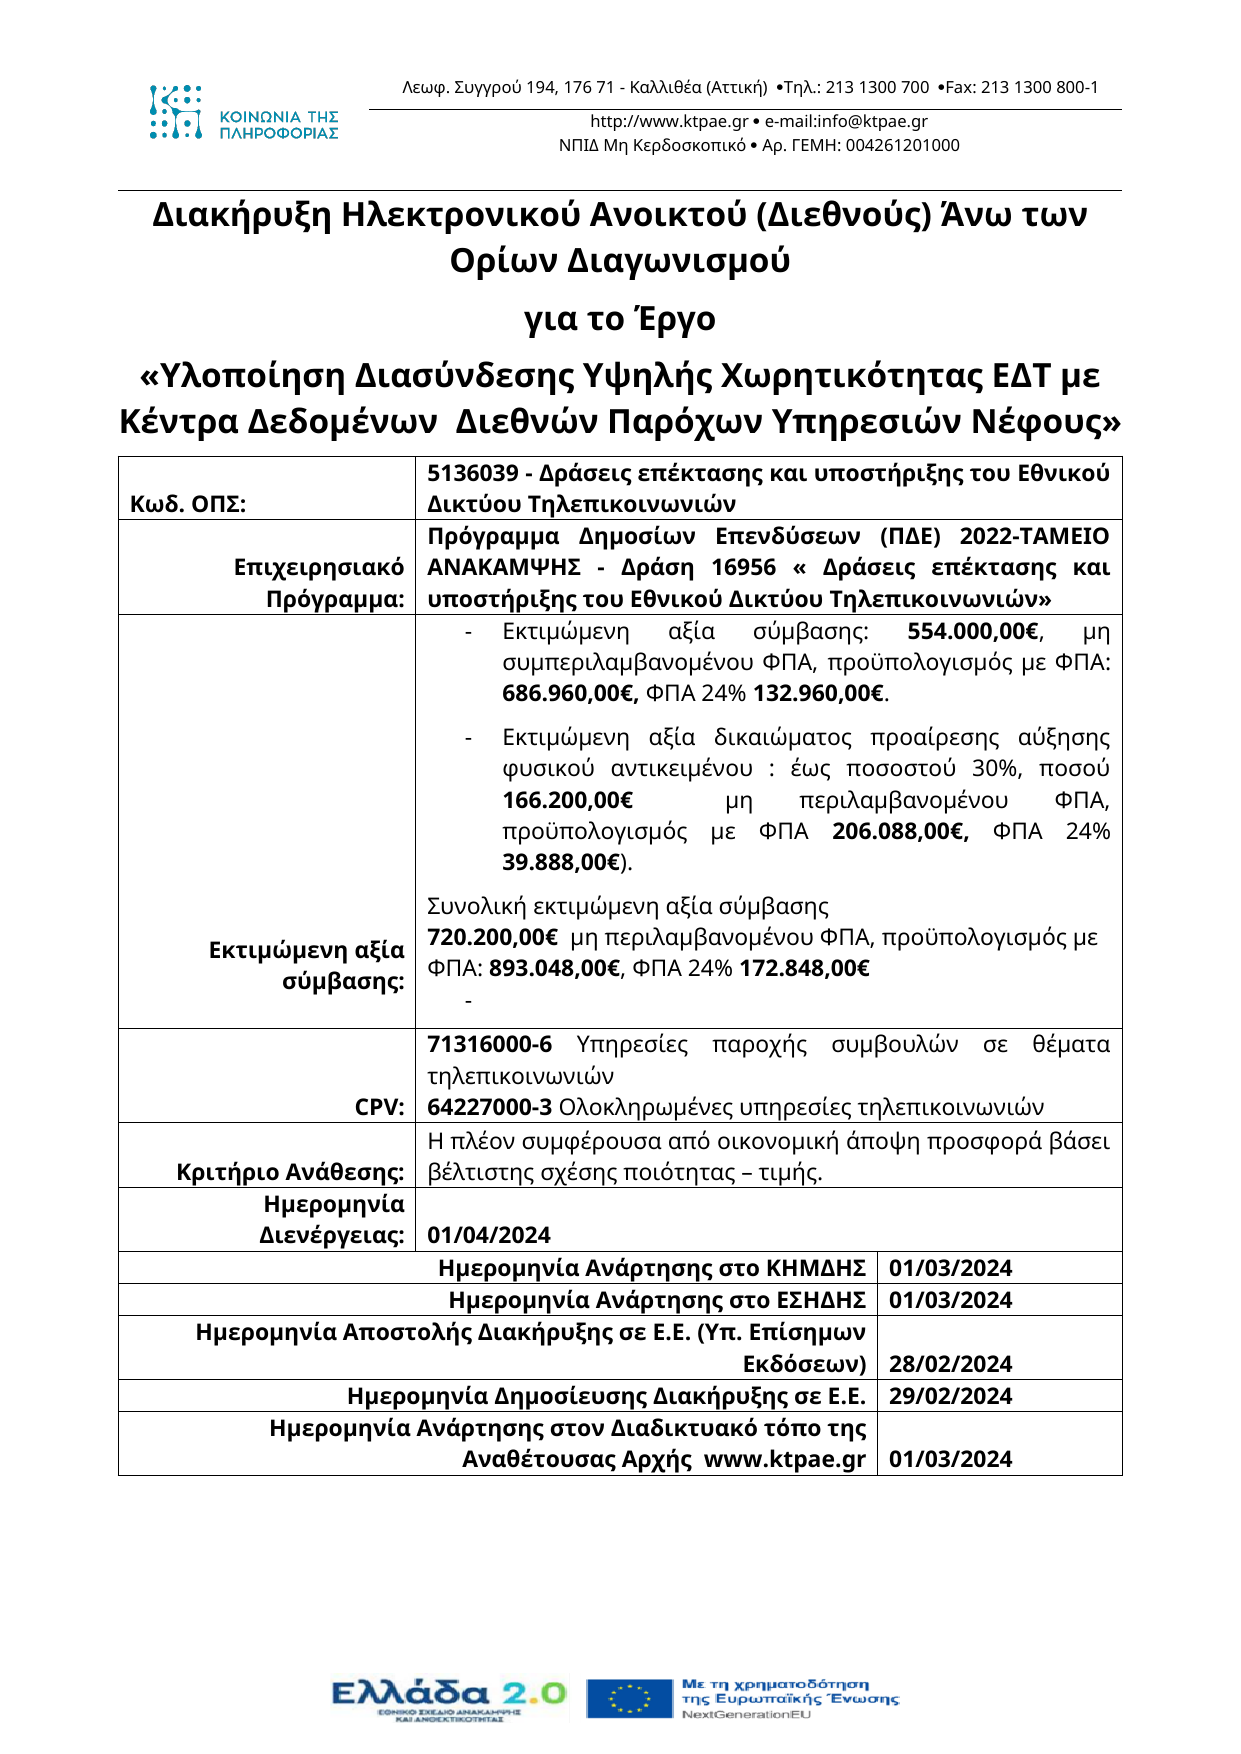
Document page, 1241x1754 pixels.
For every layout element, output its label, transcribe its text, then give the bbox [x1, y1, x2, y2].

table_cell Εκτιμώμενη αξία σύμβασης: [119, 615, 415, 1027]
table_cell Ημερομηνία Αποστολής Διακήρυξης σε Ε.Ε. (Υπ. Επίσημων Εκδόσεων) [119, 1316, 877, 1379]
text «Υλοποίηση Διασύνδεσης Υψηλής Χωρητικότητας ΕΔΤ με Κέντρα Δεδομένων Διεθνών Παρόχων Υπηρεσιών Νέφους» [118, 352, 1122, 443]
table_cell CPV: [119, 1029, 415, 1122]
table_cell Ημερομηνία Ανάρτησης στον Διαδικτυακό τόπο της Αναθέτουσας Αρχής www.ktpae.gr [119, 1412, 877, 1475]
table_cell Πρόγραμμα Δημοσίων Επενδύσεων (ΠΔΕ) 2022-ΤΑΜΕΙΟ ΑΝΑΚΑΜΨΗΣ - Δράση 16956 « Δράσεις επέκτασης και υποστήριξης του Εθνικού Δικτύου Τηλεπικοινωνιών» [416, 520, 1122, 614]
table_cell 71316000-6 Υπηρεσίες παροχής συμβουλών σε θέματα τηλεπικοινωνιών 64227000-3 Ολοκληρωμένες υπηρεσίες τηλεπικοινωνιών [416, 1029, 1122, 1122]
table_cell 01/04/2024 [416, 1188, 1122, 1251]
table_cell 28/02/2024 [878, 1316, 1122, 1379]
table_cell 29/02/2024 [878, 1380, 1122, 1411]
table_cell 01/03/2024 [878, 1252, 1122, 1283]
picture [140, 77, 350, 145]
table_cell Κριτήριο Ανάθεσης: [119, 1123, 415, 1187]
table_cell Η πλέον συμφέρουσα από οικονομική άποψη προσφορά βάσει βέλτιστης σχέσης ποιότητας – τιμής. [416, 1123, 1122, 1187]
table_cell Επιχειρησιακό Πρόγραμμα: [119, 520, 415, 614]
table_cell Εκτιμώμενη αξία σύμβασης: 554.000,00€, μη συμπεριλαμβανομένου ΦΠΑ, προϋπολογισμός με ΦΠΑ: 686.960,00€, ΦΠΑ 24% 132.960,00€. Εκτιμώμενη αξία δικαιώματος προαίρεσης αύξησης φυσικού αντικειμένου : έως ποσοστού 30%, ποσού 166.200,00€ μη περιλαμβανομένου ΦΠΑ, προϋπολογισμός με ΦΠΑ 206.088,00€, ΦΠΑ 24% 39.888,00€). Συνολική εκτιμώμενη αξία σύμβασης 720.200,00€ μη περιλαμβανομένου ΦΠΑ, προϋπολογισμός με ΦΠΑ: 893.048,00€, ΦΠΑ 24% 172.848,00€ [416, 615, 1122, 1027]
table_cell 01/03/2024 [878, 1284, 1122, 1315]
text Διακήρυξη Ηλεκτρονικού Ανοικτού (Διεθνούς) Άνω των Ορίων Διαγωνισμού [118, 191, 1122, 282]
table_header 5136039 - Δράσεις επέκτασης και υποστήριξης του Εθνικού Δικτύου Τηλεπικοινωνιών [416, 457, 1122, 519]
table_cell Ημερομηνία Δημοσίευσης Διακήρυξης σε Ε.Ε. [119, 1380, 877, 1411]
table_cell Ημερομηνία Διενέργειας: [119, 1188, 415, 1251]
table_cell Ημερομηνία Ανάρτησης στο ΕΣΗΔΗΣ [119, 1284, 877, 1315]
table_header Κωδ. ΟΠΣ: [119, 457, 415, 519]
table_cell Ημερομηνία Ανάρτησης στο ΚΗΜΔΗΣ [119, 1252, 877, 1283]
picture [330, 1673, 910, 1723]
text για το Έργο [118, 294, 1122, 340]
table_cell 01/03/2024 [878, 1412, 1122, 1475]
